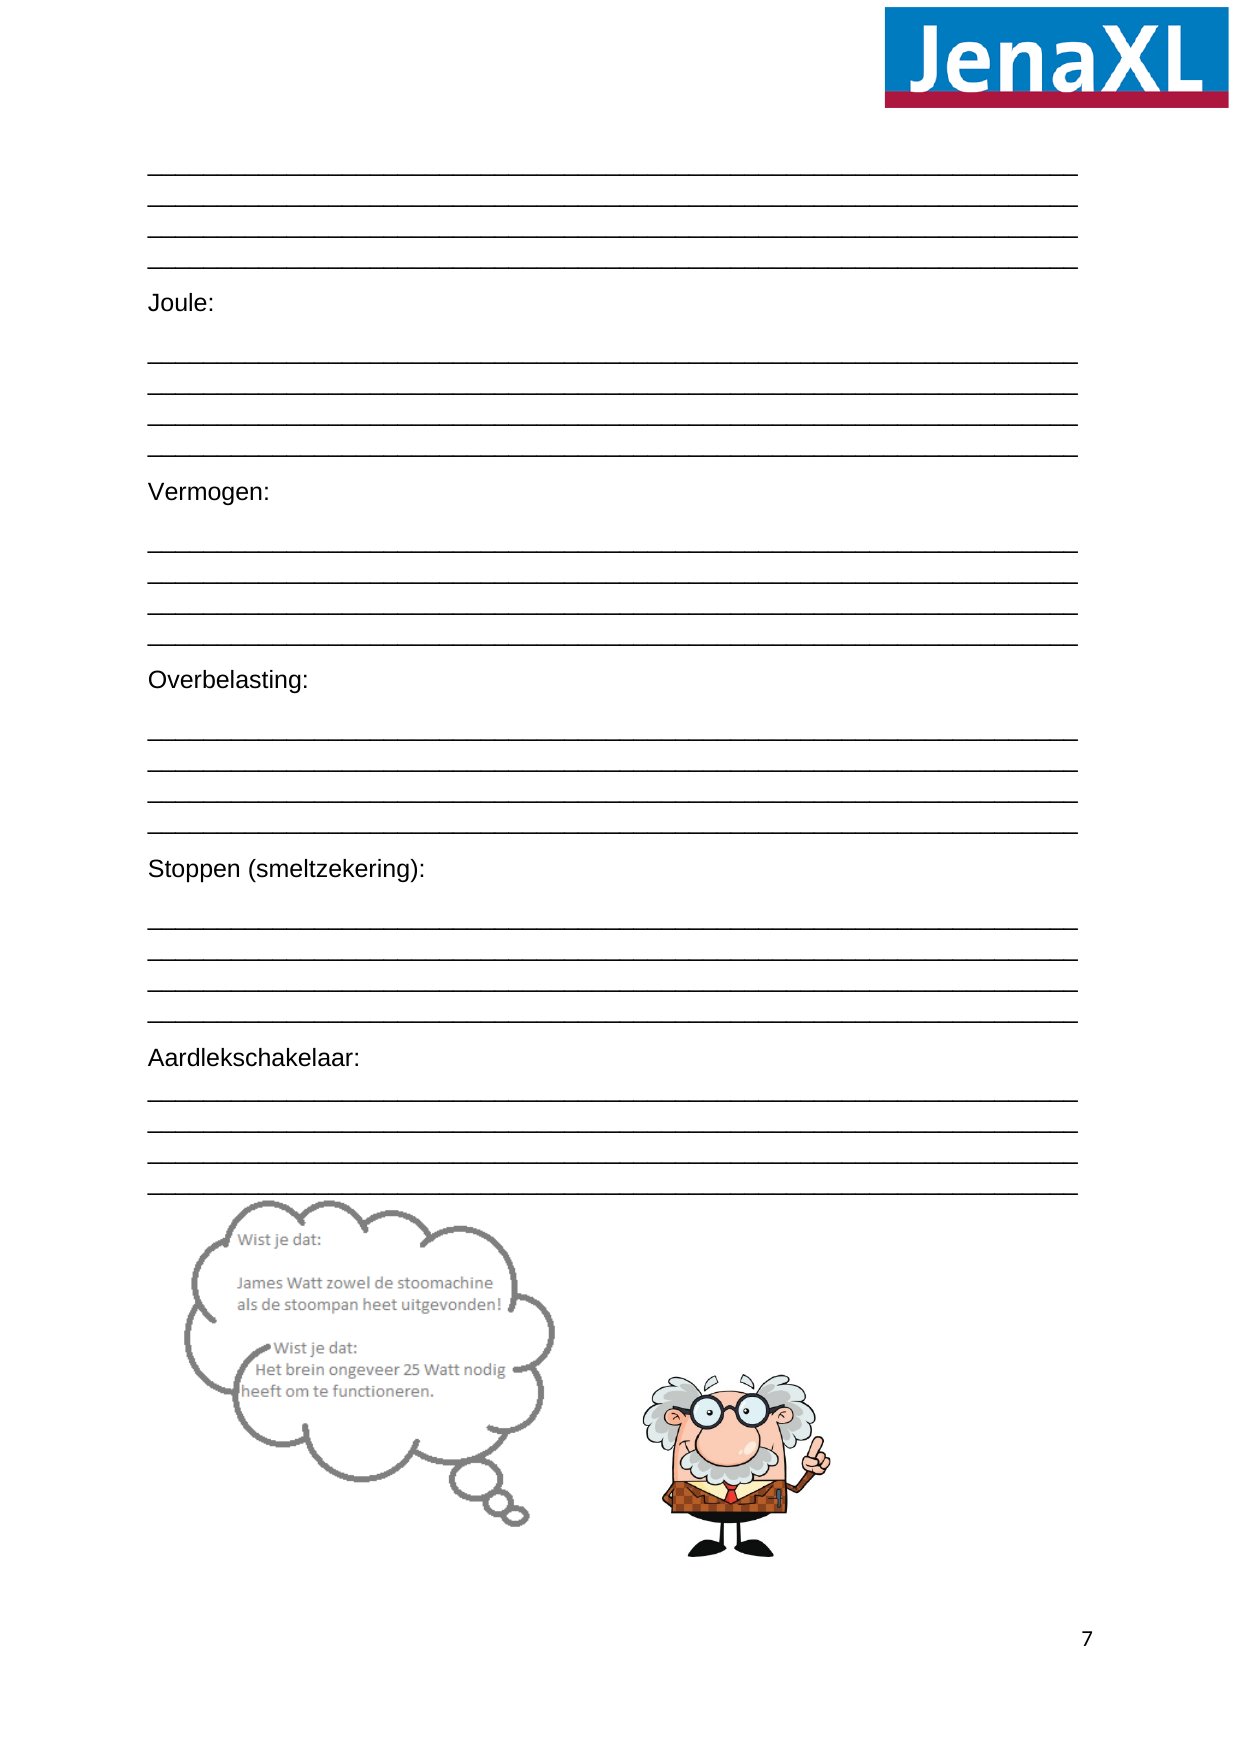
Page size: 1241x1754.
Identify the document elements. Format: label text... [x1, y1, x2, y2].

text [148, 148, 1093, 269]
picture [642, 1374, 831, 1557]
text Joule: [148, 288, 1093, 317]
text Stoppen (smeltzekering): [148, 854, 1093, 883]
picture [147, 1197, 579, 1551]
text Vermogen: [148, 477, 1093, 506]
text Overbelasting: [148, 666, 1093, 694]
picture [884, 7, 1229, 108]
